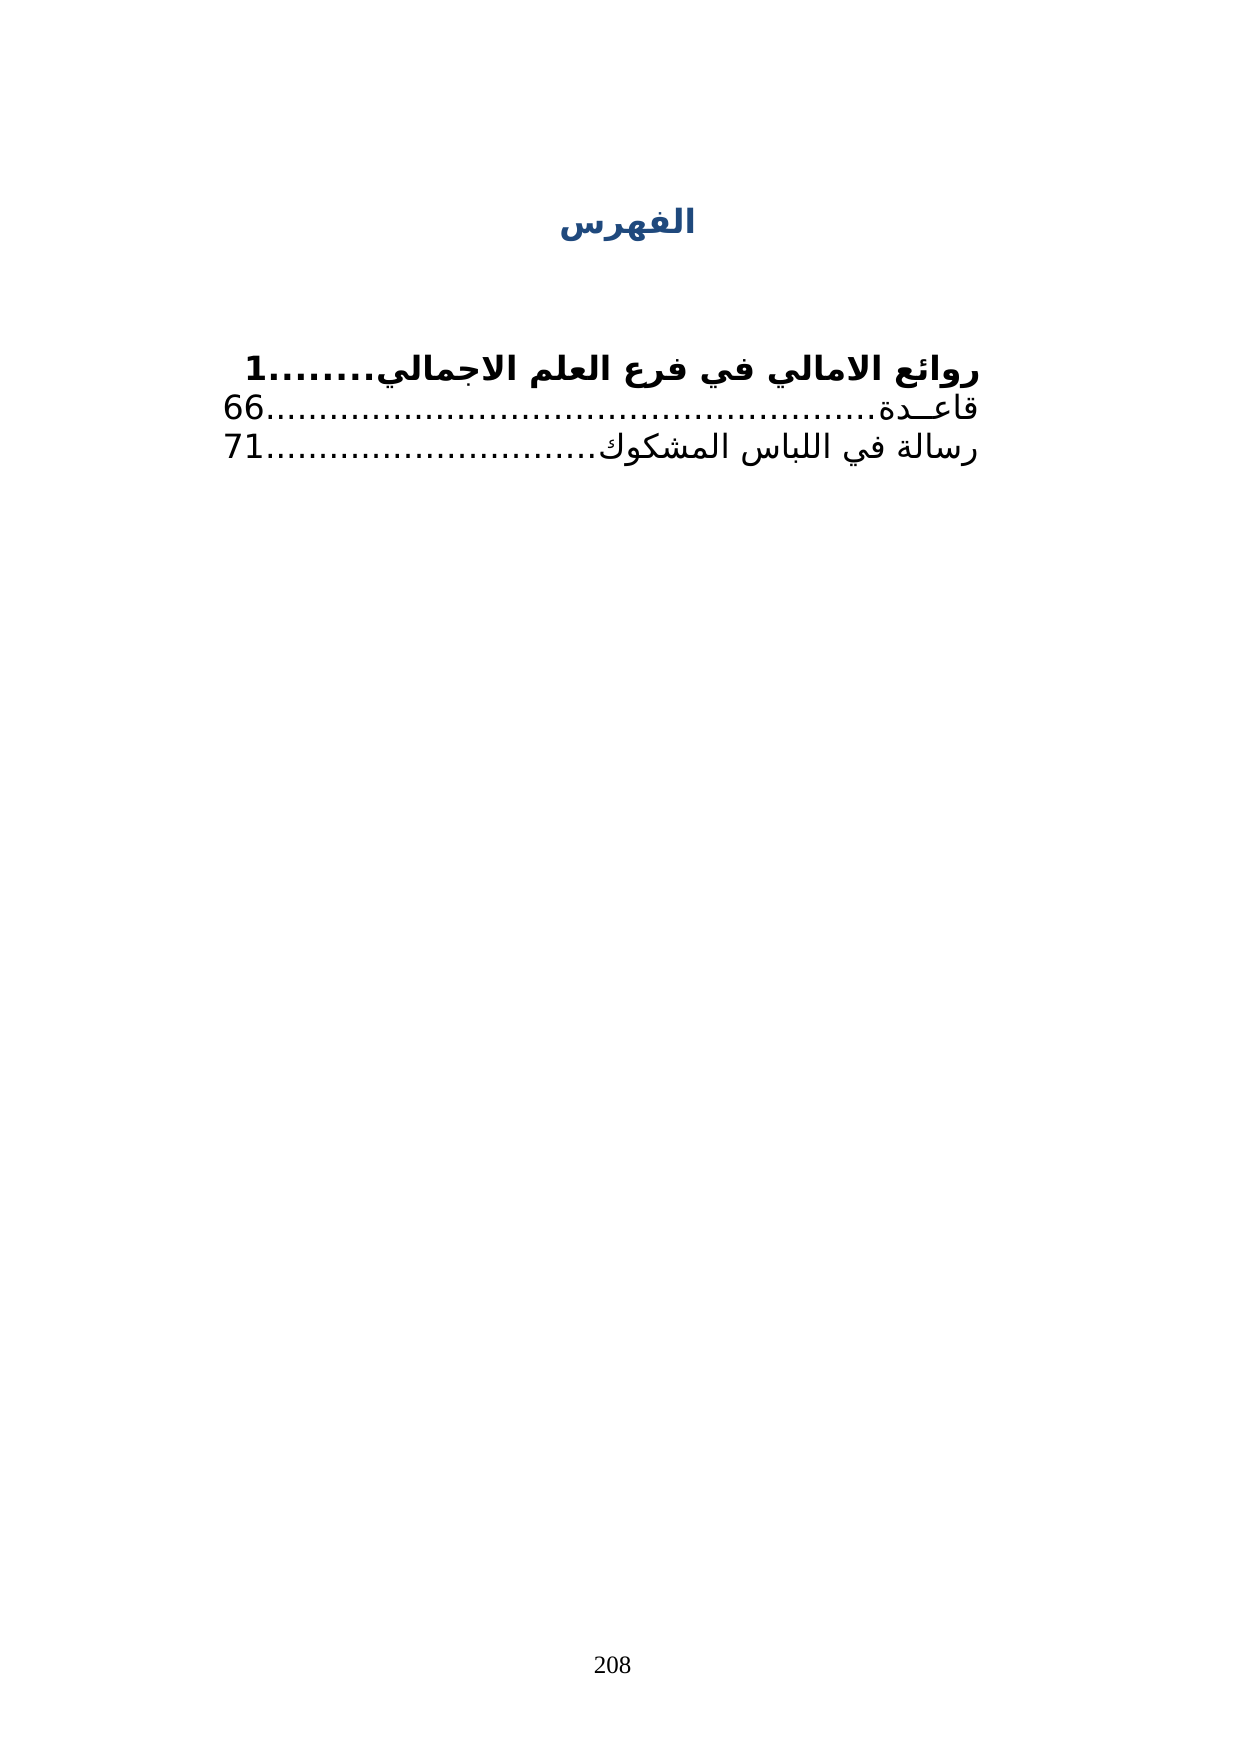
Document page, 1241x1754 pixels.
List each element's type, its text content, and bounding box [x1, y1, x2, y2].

subtitle الفهرس [222, 202, 1033, 241]
